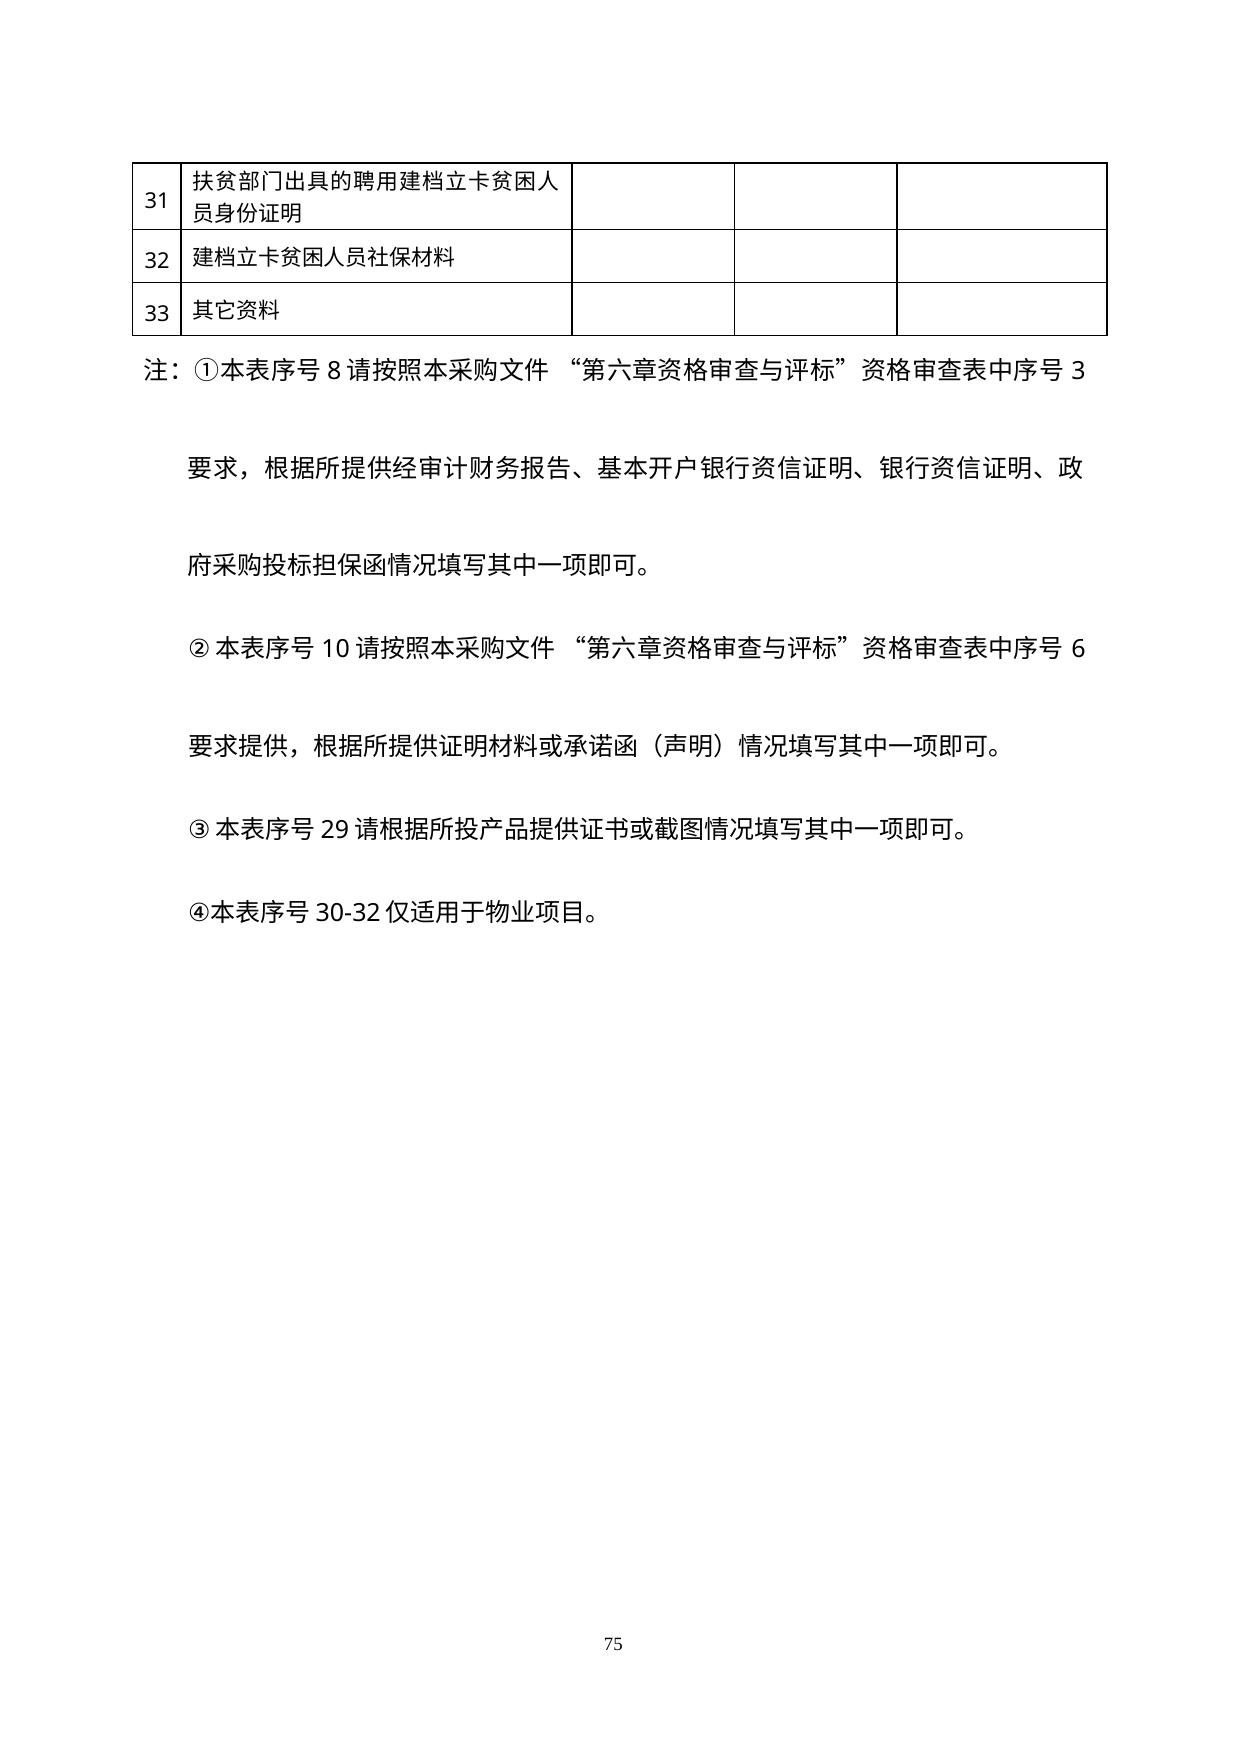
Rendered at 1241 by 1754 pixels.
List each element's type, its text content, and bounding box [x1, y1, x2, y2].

text ④本表序号30-32仅适用于物业项目。 [188, 878, 1085, 943]
table_cell [735, 283, 896, 335]
table_cell [898, 164, 1106, 228]
text ③本表序号29请根据所投产品提供证书或截图情况填写其中一项即可。 [188, 795, 1085, 860]
table_cell [735, 230, 896, 282]
text ②本表序号10请按照本采购文件 “第六章资格审查与评标”资格审查表中序号6要求提供，根据所提供证明材料或承诺函（声明）情况填写其中一项即可。 [188, 614, 1085, 777]
table_cell 33 [133, 283, 180, 335]
table_cell [573, 164, 734, 228]
table_cell 扶贫部门出具的聘用建档立卡贫困人员身份证明 [182, 164, 571, 228]
text 注：①本表序号8请按照本采购文件 “第六章资格审查与评标”资格审查表中序号3要求，根据所提供经审计财务报告、基本开户银行资信证明、银行资信证明、政府采购投标担保函情况填写其中一项即可。 [143, 336, 1085, 596]
table_cell [735, 164, 896, 228]
table_cell [898, 283, 1106, 335]
table_cell [573, 230, 734, 282]
table_cell 32 [133, 230, 180, 282]
table_cell 建档立卡贫困人员社保材料 [182, 230, 571, 282]
table_cell 31 [133, 164, 180, 228]
table_cell [573, 283, 734, 335]
table_cell 其它资料 [182, 283, 571, 335]
table_cell [898, 230, 1106, 282]
